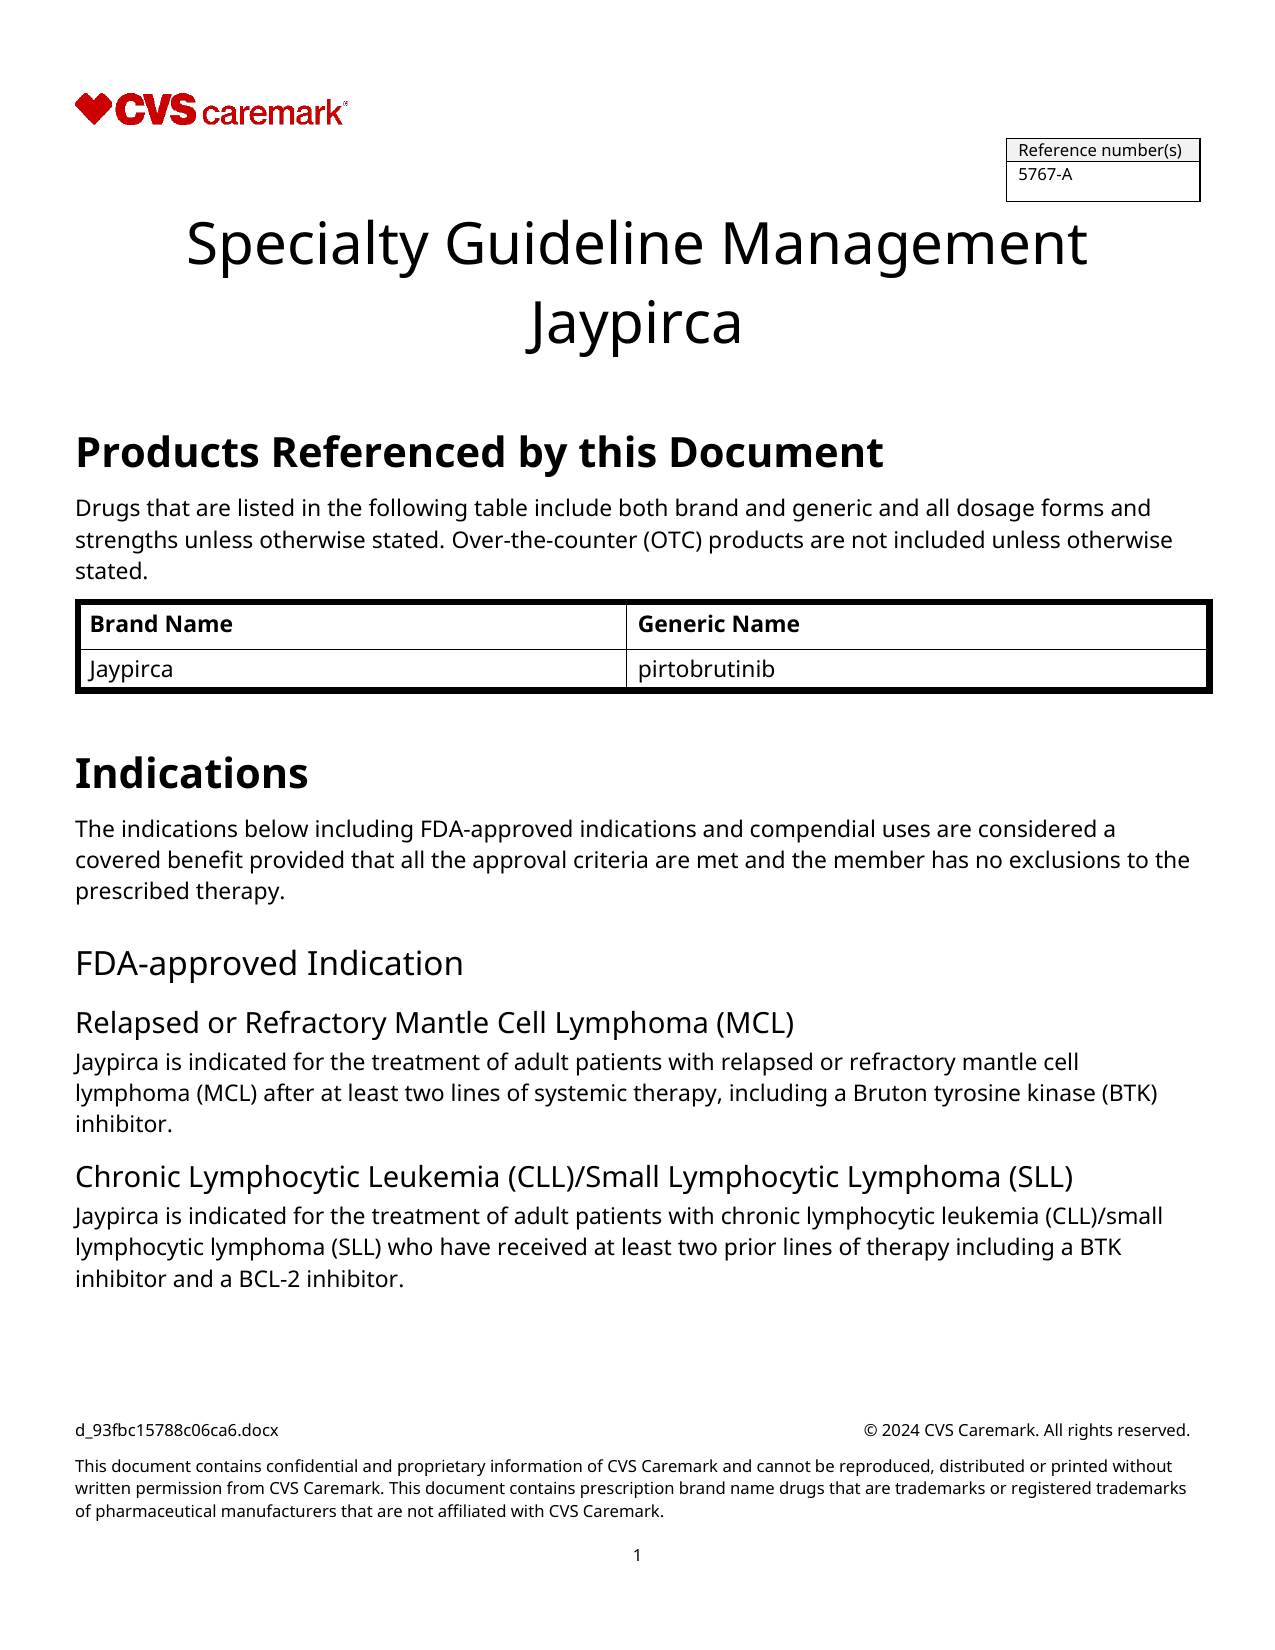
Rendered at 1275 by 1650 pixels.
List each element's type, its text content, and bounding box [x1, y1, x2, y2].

table_cell pirtobrutinib [627, 650, 1206, 687]
subtitle Chronic Lymphocytic Leukemia (CLL)/Small Lymphocytic Lymphoma (SLL) [75, 1156, 1200, 1196]
subtitle Products Referenced by this Document [75, 423, 1200, 480]
table_header Brand Name [81, 605, 626, 648]
text Jaypirca is indicated for the treatment of adult patients with relapsed or refractory mantle cell lymphoma (MCL) after at least two lines of systemic therapy, including a Bruton tyrosine kinase (BTK) inhibitor. [75, 1046, 1200, 1139]
text Drugs that are listed in the following table include both brand and generic and all dosage forms and strengths unless otherwise stated. Over-the-counter (OTC) products are not included unless otherwise stated. [75, 492, 1200, 586]
text The indications below including FDA-approved indications and compendial uses are considered a covered benefit provided that all the approval criteria are met and the member has no exclusions to the prescribed therapy. [75, 813, 1200, 907]
table_header Generic Name [627, 605, 1206, 648]
subtitle Indications [75, 743, 1200, 800]
subtitle FDA-approved Indication [75, 940, 1200, 985]
text Jaypirca is indicated for the treatment of adult patients with chronic lymphocytic leukemia (CLL)/small lymphocytic lymphoma (SLL) who have received at least two prior lines of therapy including a BTK inhibitor and a BCL-2 inhibitor. [75, 1200, 1200, 1294]
table_cell 5767-A [1007, 162, 1199, 201]
picture [75, 93, 348, 125]
table_header Reference number(s) [1007, 139, 1199, 161]
subtitle Specialty Guideline Management Jaypirca [75, 202, 1200, 361]
subtitle Relapsed or Refractory Mantle Cell Lymphoma (MCL) [75, 1002, 1200, 1042]
table_cell Jaypirca [81, 650, 626, 687]
